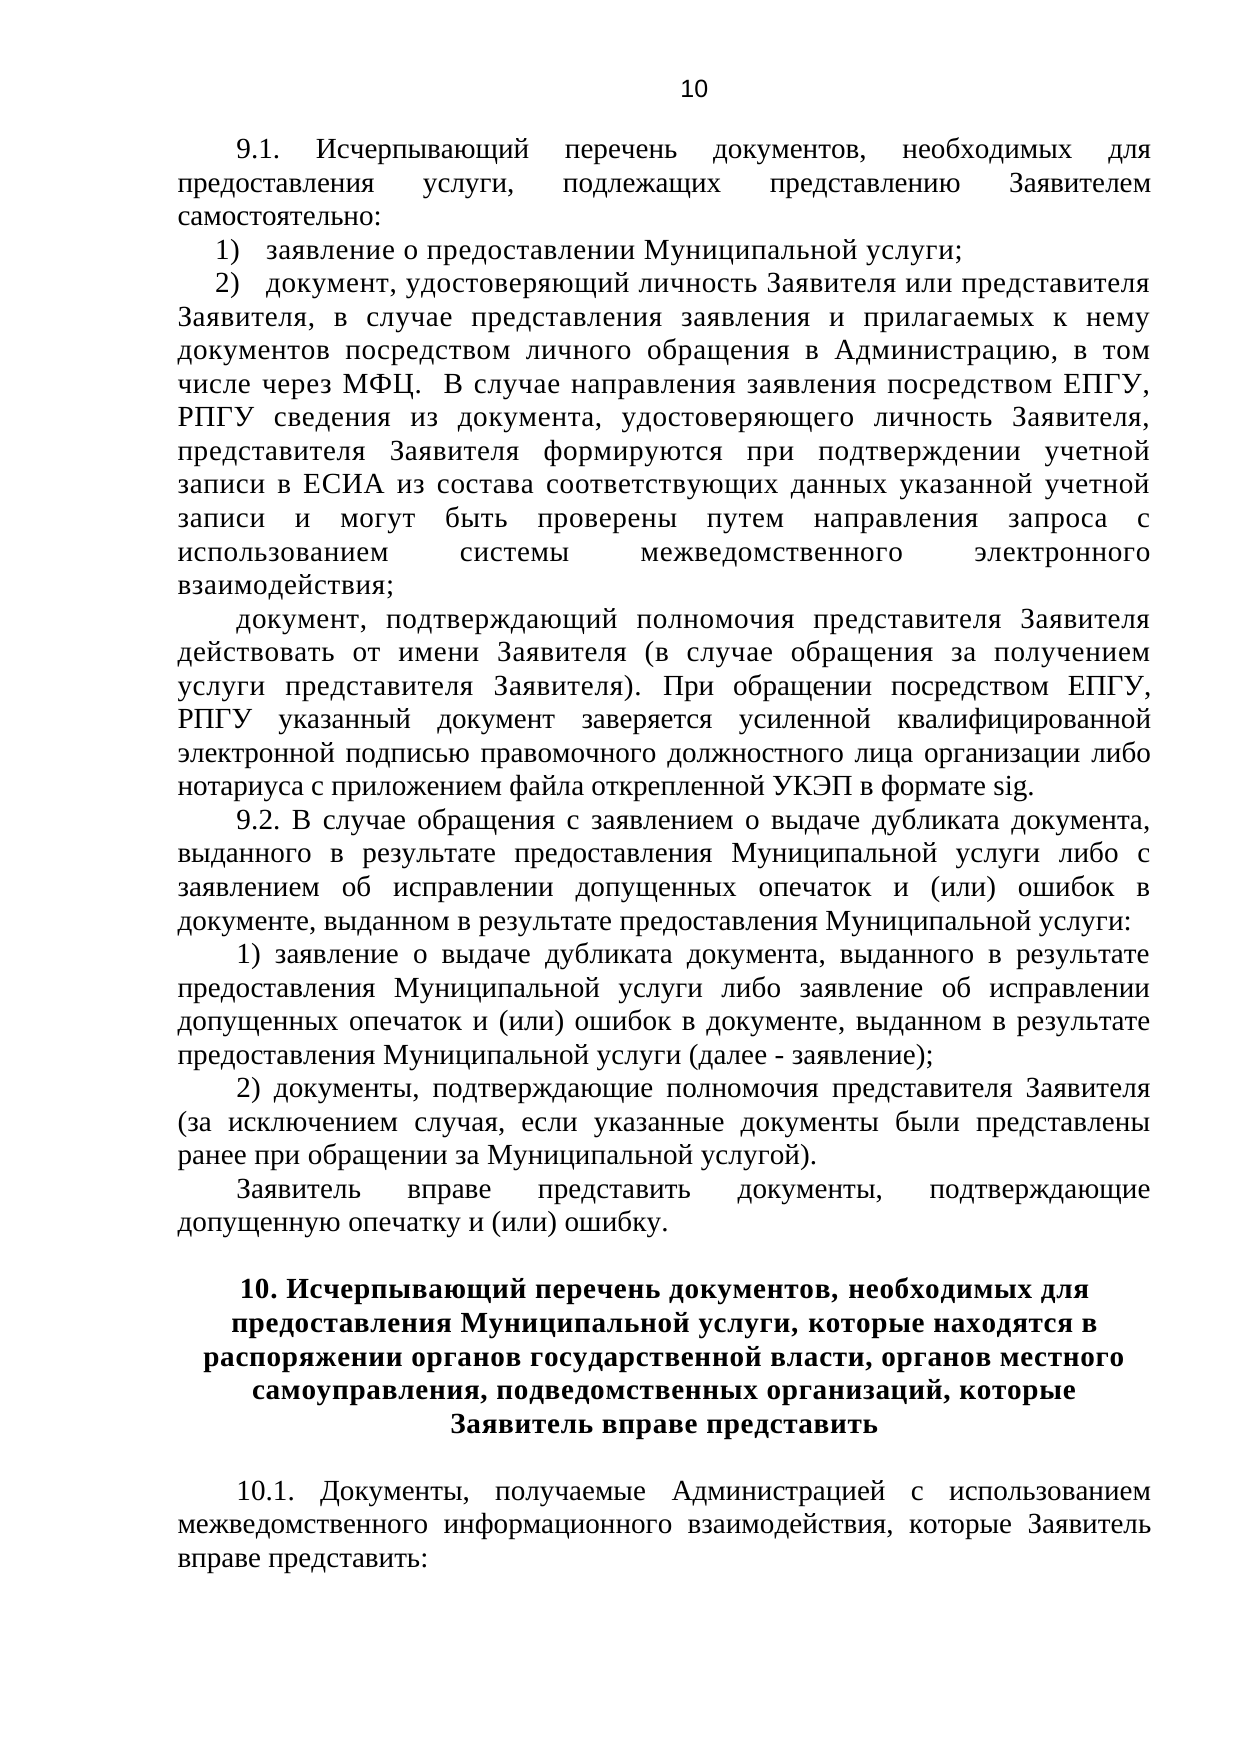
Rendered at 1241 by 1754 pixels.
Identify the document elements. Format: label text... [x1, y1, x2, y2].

text 10. Исчерпывающий перечень документов, необходимых для предоставления Муниципальной услуги, которые находятся в распоряжении органов государственной власти, органов местного самоуправления, подведомственных организаций, которые Заявитель вправе представить [177, 1272, 1152, 1439]
list заявление о предоставлении Муниципальной услуги; [177, 232, 1152, 265]
list документ, удостоверяющий личность Заявителя или представителя Заявителя, в случае представления заявления и прилагаемых к нему документов посредством личного обращения в Администрацию, в том числе через МФЦ. В случае направления заявления посредством ЕПГУ, РПГУ сведения из документа, удостоверяющего личность Заявителя, представителя Заявителя формируются при подтверждении учетной записи в ЕСИА из состава соответствующих данных указанной учетной записи и могут быть проверены путем направления запроса с использованием системы межведомственного электронного взаимодействия; [177, 265, 1152, 601]
list 9.1. Исчерпывающий перечень документов, необходимых для предоставления услуги, подлежащих представлению Заявителем самостоятельно: [177, 131, 1152, 232]
text 9.2. В случае обращения с заявлением о выдаче дубликата документа, выданного в результате предоставления Муниципальной услуги либо с заявлением об исправлении допущенных опечаток и (или) ошибок в документе, выданном в результате предоставления Муниципальной услуги: [177, 802, 1152, 936]
text 1) заявление о выдаче дубликата документа, выданного в результате предоставления Муниципальной услуги либо заявление об исправлении допущенных опечаток и (или) ошибок в документе, выданном в результате предоставления Муниципальной услуги (далее - заявление); [177, 936, 1152, 1070]
text документ, подтверждающий полномочия представителя Заявителя действовать от имени Заявителя (в случае обращения за получением услуги представителя Заявителя). При обращении посредством ЕПГУ, РПГУ указанный документ заверяется усиленной квалифицированной электронной подписью правомочного должностного лица организации либо нотариуса с приложением файла открепленной УКЭП в формате sig. [177, 601, 1152, 802]
text 2) документы, подтверждающие полномочия представителя Заявителя (за исключением случая, если указанные документы были представлены ранее при обращении за Муниципальной услугой). [177, 1070, 1152, 1171]
text Заявитель вправе представить документы, подтверждающие допущенную опечатку и (или) ошибку. [177, 1171, 1152, 1238]
list 10.1. Документы, получаемые Администрацией с использованием межведомственного информационного взаимодействия, которые Заявитель вправе представить: [177, 1473, 1152, 1573]
